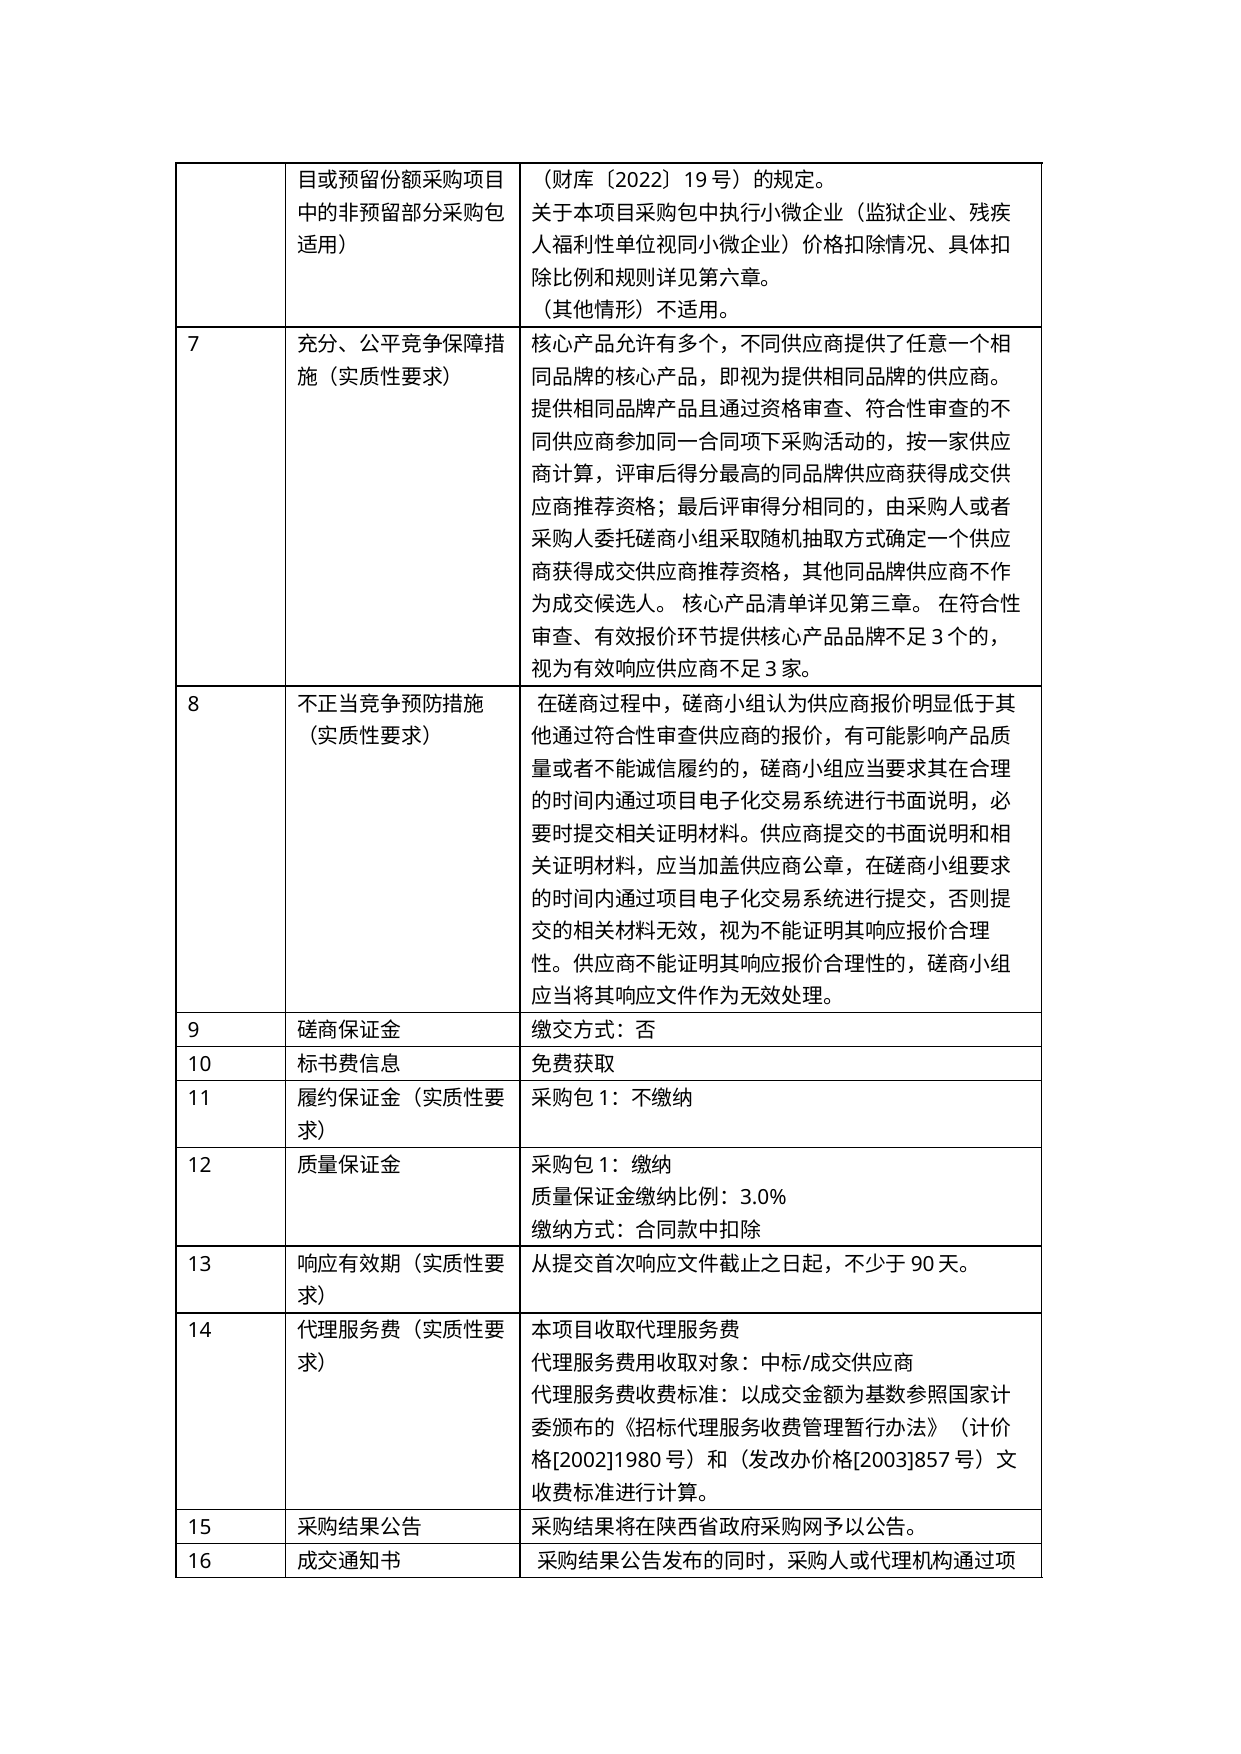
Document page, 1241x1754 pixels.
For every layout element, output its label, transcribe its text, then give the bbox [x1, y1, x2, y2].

table_cell 采购包1：不缴纳 [521, 1081, 1041, 1146]
table_cell 不正当竞争预防措施 （实质性要求） [286, 687, 519, 1012]
table_cell 13 [177, 1247, 285, 1312]
table_cell 8 [177, 687, 285, 1012]
table_cell 免费获取 [521, 1047, 1041, 1080]
table_cell 12 [177, 1148, 285, 1245]
table_cell 标书费信息 [286, 1047, 519, 1080]
table_cell 响应有效期（实质性要求） [286, 1247, 519, 1312]
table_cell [521, 1544, 1041, 1577]
table_cell 核心产品允许有多个，不同供应商提供了任意一个相同品牌的核心产品，即视为提供相同品牌的供应商。 提供相同品牌产品且通过资格审查、符合性审查的不同供应商参加同一合同项下采购活动的，按一家供应商计算，评审后得分最高的同品牌供应商获得成交供应商推荐资格；最后评审得分相同的，由采购人或者采购人委托磋商小组采取随机抽取方式确定一个供应商获得成交供应商推荐资格，其他同品牌供应商不作为成交候选人。 核心产品清单详见第三章。 在符合性审查、有效报价环节提供核心产品品牌不足3个的，视为有效响应供应商不足3家。 [521, 328, 1041, 685]
table_cell 10 [177, 1047, 285, 1080]
table_cell 本项目收取代理服务费 代理服务费用收取对象：中标/成交供应商 代理服务费收费标准：以成交金额为基数参照国家计委颁布的《招标代理服务收费管理暂行办法》（计价格[2002]1980号）和（发改办价格[2003]857号）文收费标准进行计算。 [521, 1314, 1041, 1508]
table_cell 11 [177, 1081, 285, 1146]
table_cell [286, 164, 519, 326]
table_cell 质量保证金 [286, 1148, 519, 1245]
table_cell 6 [177, 164, 285, 326]
table_cell 7 [177, 328, 285, 685]
table_cell 采购结果公告 [286, 1510, 519, 1543]
table_cell 16 [177, 1544, 285, 1577]
table_cell 充分、公平竞争保障措施（实质性要求） [286, 328, 519, 685]
table_cell 采购结果将在陕西省政府采购网予以公告。 [521, 1510, 1041, 1543]
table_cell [521, 164, 1041, 326]
table_cell 在磋商过程中，磋商小组认为供应商报价明显低于其他通过符合性审查供应商的报价，有可能影响产品质量或者不能诚信履约的，磋商小组应当要求其在合理的时间内通过项目电子化交易系统进行书面说明，必要时提交相关证明材料。供应商提交的书面说明和相关证明材料，应当加盖供应商公章，在磋商小组要求的时间内通过项目电子化交易系统进行提交，否则提交的相关材料无效，视为不能证明其响应报价合理性。供应商不能证明其响应报价合理性的，磋商小组应当将其响应文件作为无效处理。 [521, 687, 1041, 1012]
table_cell 履约保证金（实质性要求） [286, 1081, 519, 1146]
table_cell 成交通知书 [286, 1544, 519, 1577]
table_cell 缴交方式：否 [521, 1013, 1041, 1046]
table_cell 15 [177, 1510, 285, 1543]
table_cell 9 [177, 1013, 285, 1046]
table_cell 采购包1：缴纳 质量保证金缴纳比例：3.0% 缴纳方式：合同款中扣除 [521, 1148, 1041, 1245]
table_cell 磋商保证金 [286, 1013, 519, 1046]
table_cell 代理服务费（实质性要求） [286, 1314, 519, 1508]
table_cell 14 [177, 1314, 285, 1508]
table_cell 从提交首次响应文件截止之日起，不少于90天。 [521, 1247, 1041, 1312]
